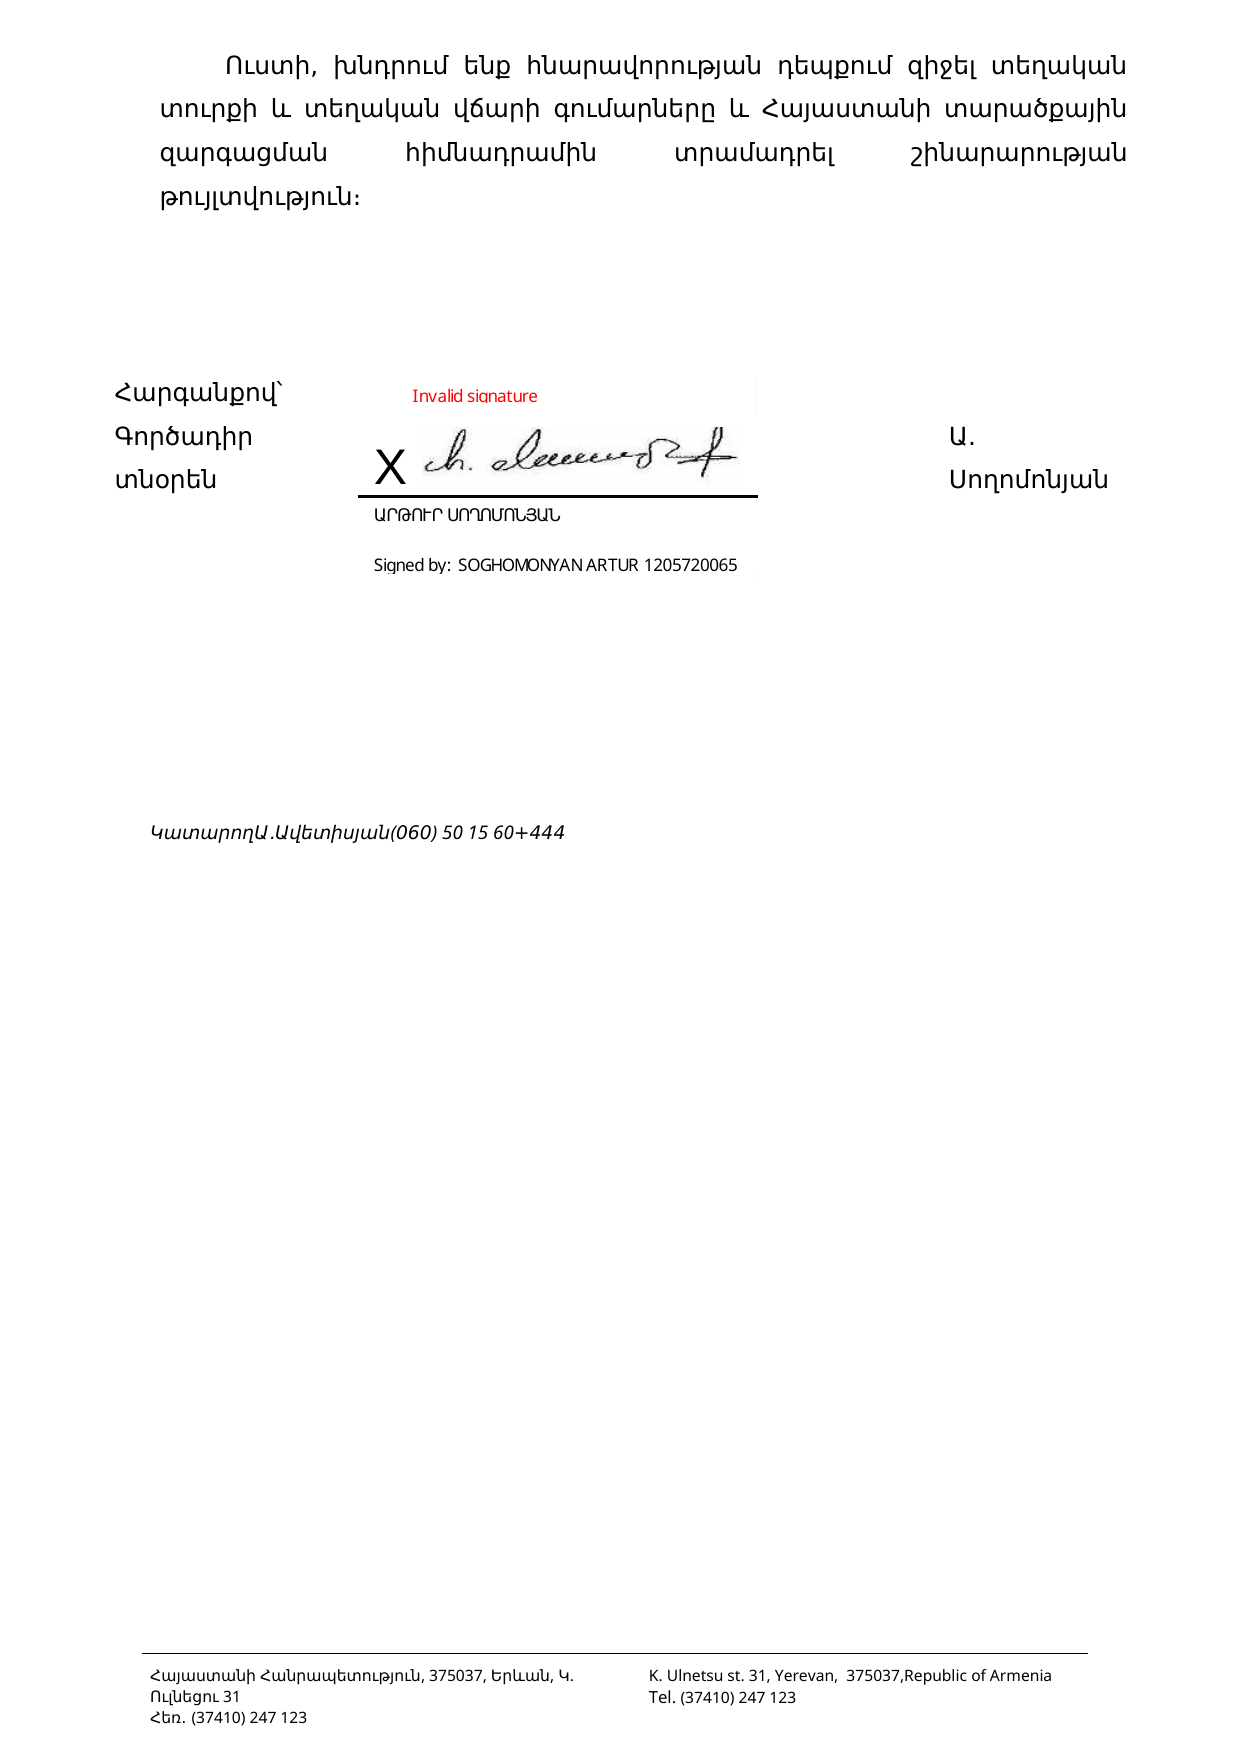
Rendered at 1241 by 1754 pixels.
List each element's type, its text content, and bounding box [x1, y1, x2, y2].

text ԿատարողԱ․Ավետիսյան(060) 50 15 60+444 [150, 820, 1134, 845]
table_header Ա. Սողոմոնյան [938, 378, 1136, 590]
list Ուստի, խնդրում ենք հնարավորության դեպքում զիջել տեղական տուրքի և տեղական վճարի գումարները և Հայաստանի տարածքային զարգացման հիմնադրամին տրամադրել շինարարության թույլտվություն։ [159, 51, 1128, 211]
table_header Հարգանքով՝ Գործադիր տնօրեն [103, 378, 347, 590]
table_header [347, 378, 937, 590]
